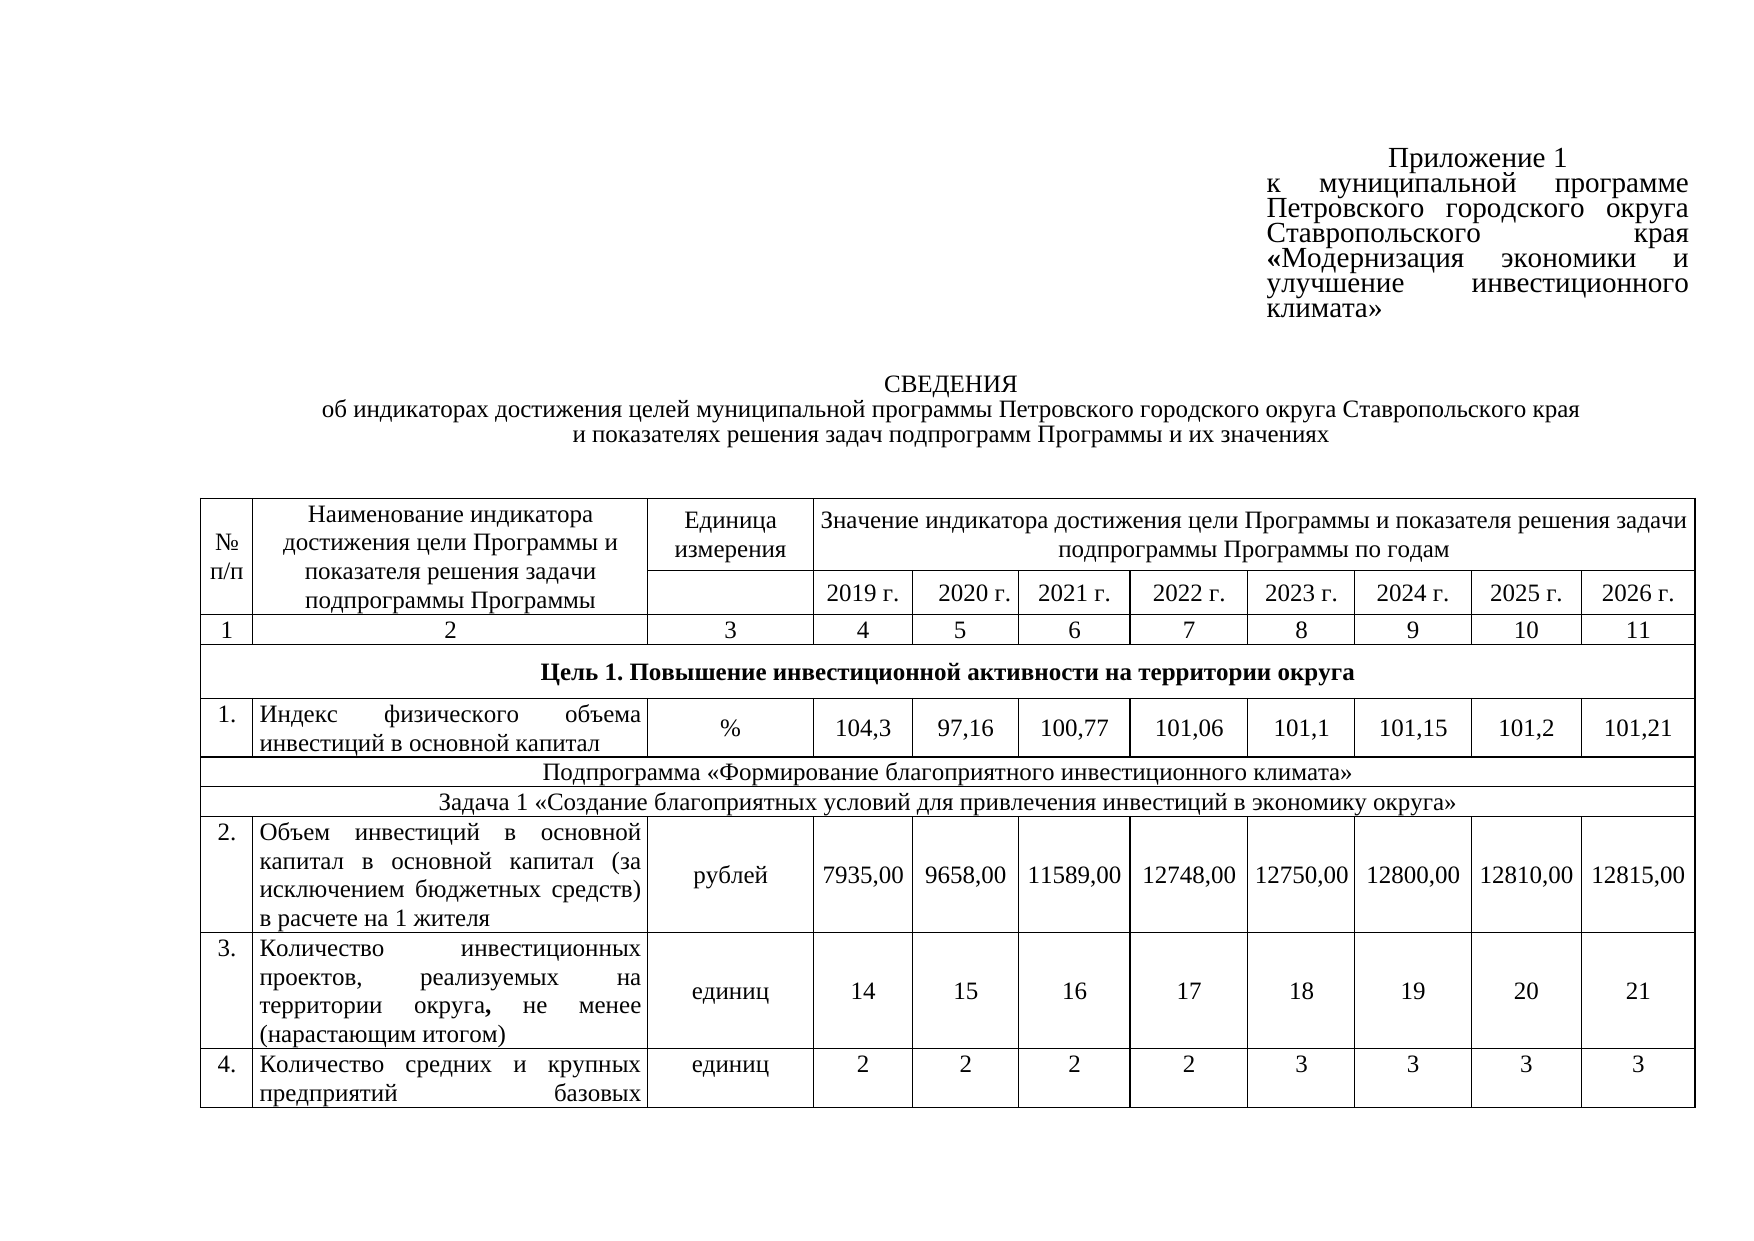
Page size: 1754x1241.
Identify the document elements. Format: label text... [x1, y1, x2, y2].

table_cell 2 [913, 1049, 1018, 1107]
table_cell 100,77 [1019, 699, 1129, 756]
table_cell 3. [201, 933, 252, 1048]
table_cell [253, 1049, 647, 1107]
table_cell 10 [1472, 615, 1581, 643]
table_cell 2026 г. [1582, 571, 1694, 614]
table_cell Объем инвестиций в основной капитал в основной капитал (за исключением бюджетных средств) в расчете на 1 жителя [253, 817, 647, 932]
table_cell 101,15 [1355, 699, 1471, 756]
text и показателях решения задач подпрограмм Программы и их значениях [207, 423, 1695, 448]
table_cell 3 [1248, 1049, 1354, 1107]
table_cell 11 [1582, 615, 1694, 643]
table_cell 2 [1019, 1049, 1129, 1107]
table_cell 101,06 [1131, 699, 1247, 756]
table_cell 15 [913, 933, 1018, 1048]
table_cell единиц [648, 933, 813, 1048]
table_cell Количество инвестиционных проектов, реализуемых на территории округа, не менее (нарастающим итогом) [253, 933, 647, 1048]
table_header Значение индикатора достижения цели Программы и показателя решения задачи подпрограммы Программы по годам [814, 499, 1694, 570]
table_cell 12800,00 [1355, 817, 1471, 932]
table_cell 104,3 [814, 699, 912, 756]
table_cell 6 [1019, 615, 1129, 643]
table_cell [648, 571, 813, 614]
table_header № п/п [201, 499, 252, 614]
table_cell 14 [814, 933, 912, 1048]
table_cell 101,21 [1582, 699, 1694, 756]
table_cell 97,16 [913, 699, 1018, 756]
table_cell Подпрограмма «Формирование благоприятного инвестиционного климата» [201, 758, 1694, 786]
table_cell 16 [1019, 933, 1129, 1048]
table_cell 12815,00 [1582, 817, 1694, 932]
table_cell Задача 1 «Создание благоприятных условий для привлечения инвестиций в экономику округа» [201, 787, 1694, 816]
table_cell 2. [201, 817, 252, 932]
table_cell 3 [1582, 1049, 1694, 1107]
table_cell 12750,00 [1248, 817, 1354, 932]
table_cell 9658,00 [913, 817, 1018, 932]
table_cell единиц [648, 1049, 813, 1107]
table_cell 1 [201, 615, 252, 643]
table_cell 12810,00 [1472, 817, 1581, 932]
table_cell 12748,00 [1131, 817, 1247, 932]
table_cell 2 [1131, 1049, 1247, 1107]
table_cell 4. [201, 1049, 252, 1107]
table_cell Цель 1. Повышение инвестиционной активности на территории округа [201, 645, 1694, 698]
table_cell 2 [253, 615, 647, 643]
table_cell 2 [814, 1049, 912, 1107]
table_cell 11589,00 [1019, 817, 1129, 932]
table_cell 17 [1131, 933, 1247, 1048]
table_cell 21 [1582, 933, 1694, 1048]
table_cell 101,2 [1472, 699, 1581, 756]
table_cell 2022 г. [1131, 571, 1247, 614]
table_cell 3 [648, 615, 813, 643]
table_header Наименование индикатора достижения цели Программы и показателя решения задачи подпрограммы Программы [253, 499, 647, 614]
table_cell рублей [648, 817, 813, 932]
table_cell 19 [1355, 933, 1471, 1048]
table_header Единица измерения [648, 499, 813, 570]
table_cell 2024 г. [1355, 571, 1471, 614]
text СВЕДЕНИЯ [207, 373, 1695, 398]
table_cell 18 [1248, 933, 1354, 1048]
table_cell 2023 г. [1248, 571, 1354, 614]
table_cell 5 [913, 615, 1018, 643]
table_cell 7935,00 [814, 817, 912, 932]
table_cell 2020 г. [913, 571, 1018, 614]
table_cell 9 [1355, 615, 1471, 643]
table_cell 2025 г. [1472, 571, 1581, 614]
table_cell % [648, 699, 813, 756]
table_cell Индекс физического объема инвестиций в основной капитал [253, 699, 647, 756]
text об индикаторах достижения целей муниципальной программы Петровского городского округа Ставропольского края [207, 398, 1695, 423]
table_cell 8 [1248, 615, 1354, 643]
table_cell 4 [814, 615, 912, 643]
table_header Приложение 1 к муниципальной программе Петровского городского округа Ставропольского края «Модернизация экономики и улучшение инвестиционного климата» [1255, 148, 1700, 348]
table_cell 2019 г. [814, 571, 912, 614]
table_cell 20 [1472, 933, 1581, 1048]
table_cell 2021 г. [1019, 571, 1129, 614]
table_cell 1. [201, 699, 252, 756]
table_cell 101,1 [1248, 699, 1354, 756]
table_cell 3 [1355, 1049, 1471, 1107]
table_cell 3 [1472, 1049, 1581, 1107]
table_cell 7 [1131, 615, 1247, 643]
